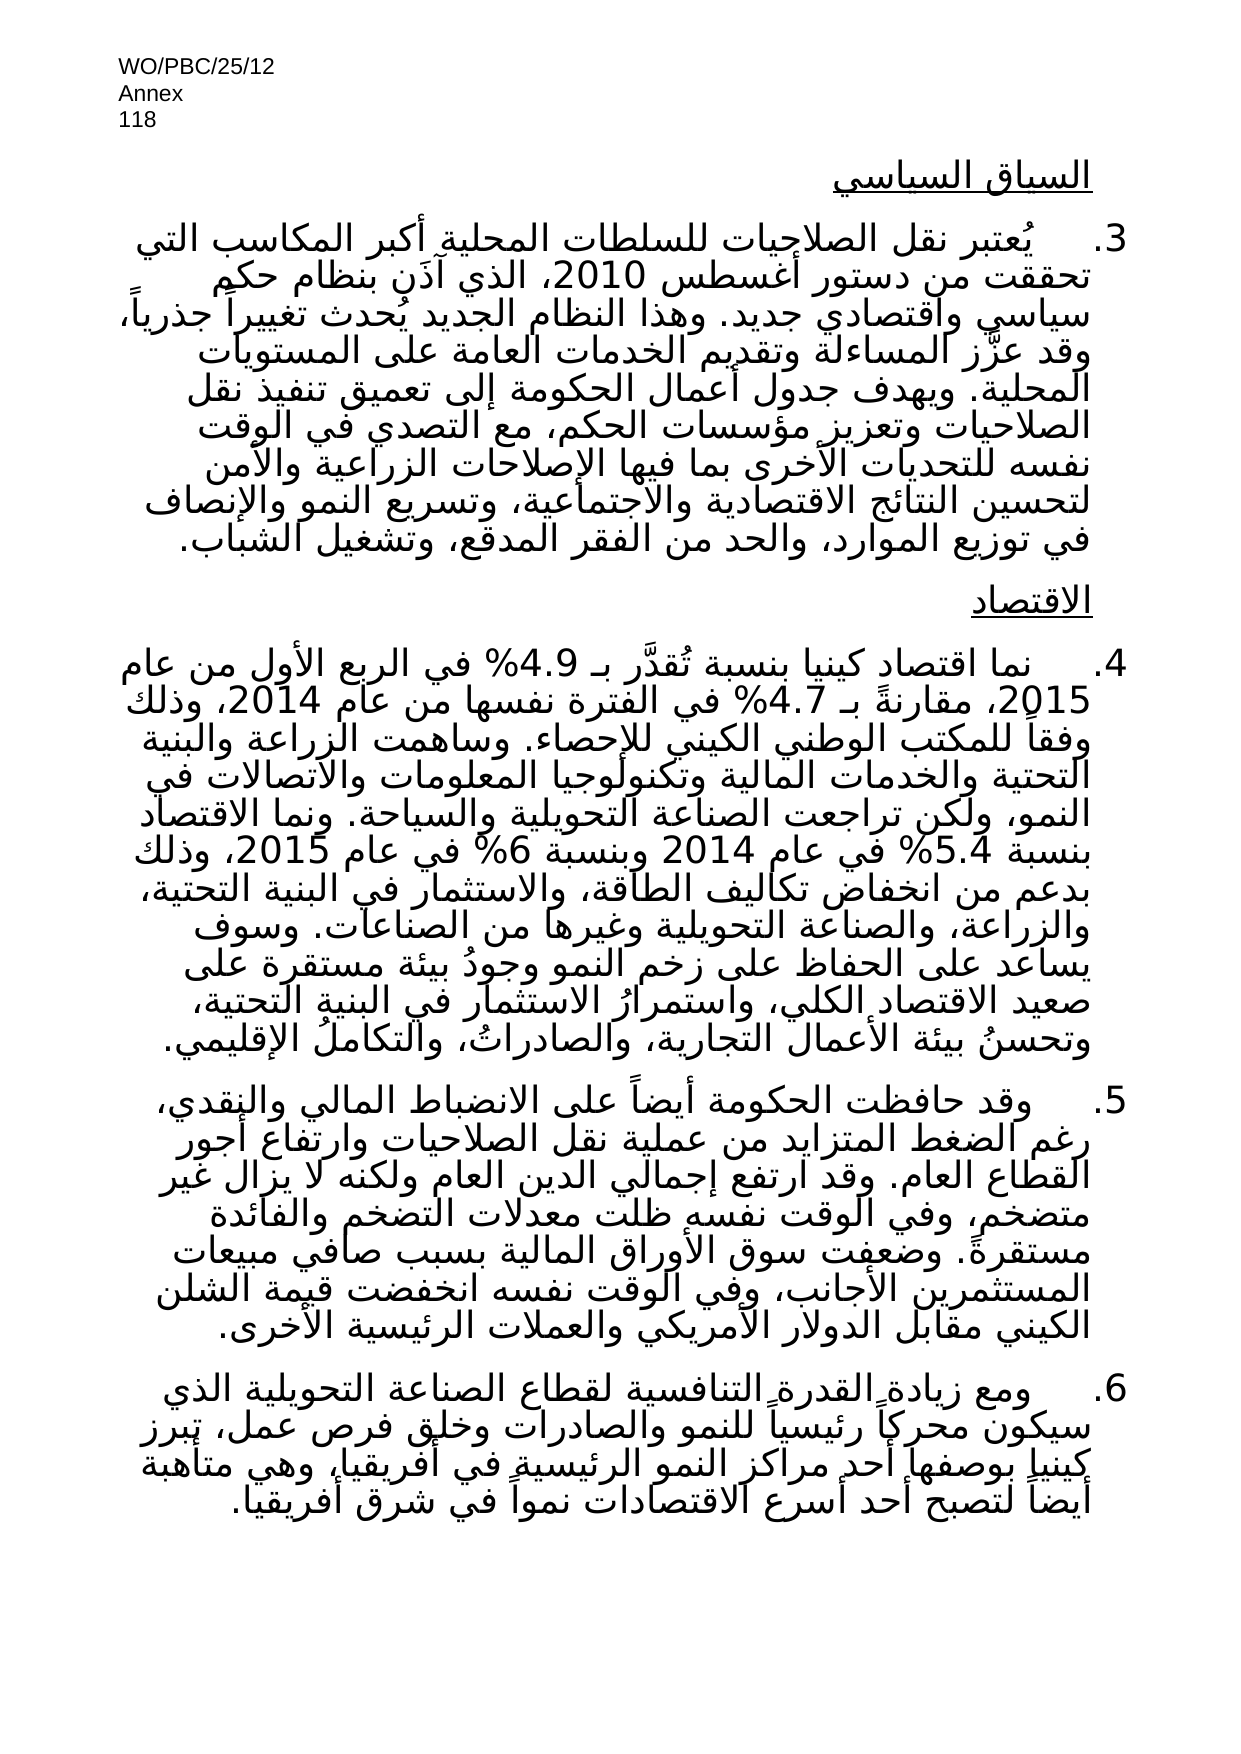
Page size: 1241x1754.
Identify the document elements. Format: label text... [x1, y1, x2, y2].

text وقد حافظت الحكومة أيضاً على الانضباط المالي والنقدي، رغم الضغط المتزايد من عملية نقل الصلاحيات وارتفاع أجور القطاع العام. وقد ارتفع إجمالي الدين العام ولكنه لا يزال غير متضخم، وفي الوقت نفسه ظلت معدلات التضخم والفائدة مستقرةً. وضعفت سوق الأوراق المالية بسبب صافي مبيعات المستثمرين الأجانب، وفي الوقت نفسه انخفضت قيمة الشلن الكيني مقابل الدولار الأمريكي والعملات الرئيسية الأخرى. [118, 1083, 1092, 1346]
text نما اقتصاد كينيا بنسبة تُقدَّر بـ 4.9% في الربع الأول من عام 2015، مقارنةً بـ 4.7% في الفترة نفسها من عام 2014، وذلك وفقاً للمكتب الوطني الكيني للإحصاء. وساهمت الزراعة والبنية التحتية والخدمات المالية وتكنولوجيا المعلومات والاتصالات في النمو، ولكن تراجعت الصناعة التحويلية والسياحة. ونما الاقتصاد بنسبة 5.4% في عام 2014 وبنسبة 6% في عام 2015، وذلك بدعم من انخفاض تكاليف الطاقة، والاستثمار في البنية التحتية، والزراعة، والصناعة التحويلية وغيرها من الصناعات. وسوف يساعد على الحفاظ على زخم النمو وجودُ بيئة مستقرة على صعيد الاقتصاد الكلي، واستمرارُ الاستثمار في البنية التحتية، وتحسنُ بيئة الأعمال التجارية، والصادراتُ، والتكاملُ الإقليمي. [118, 646, 1092, 1058]
text ومع زيادة القدرة التنافسية لقطاع الصناعة التحويلية الذي سيكون محركاً رئيسياً للنمو والصادرات وخلق فرص عمل، تبرز كينيا بوصفها أحد مراكز النمو الرئيسية في أفريقيا، وهي متأهبة أيضاً لتصبح أحد أسرع الاقتصادات نمواً في شرق أفريقيا. [118, 1371, 1092, 1521]
text السياق السياسي [118, 158, 1092, 196]
text الاقتصاد [118, 583, 1092, 621]
text يُعتبر نقل الصلاحيات للسلطات المحلية أكبر المكاسب التي تحققت من دستور أغسطس 2010، الذي آذَن بنظام حكم سياسي واقتصادي جديد. وهذا النظام الجديد يُحدث تغييراً جذرياً، وقد عزَّز المساءلة وتقديم الخدمات العامة على المستويات المحلية. ويهدف جدول أعمال الحكومة إلى تعميق تنفيذ نقل الصلاحيات وتعزيز مؤسسات الحكم، مع التصدي في الوقت نفسه للتحديات الأخرى بما فيها الإصلاحات الزراعية والأمن لتحسين النتائج الاقتصادية والاجتماعية، وتسريع النمو والإنصاف في توزيع الموارد، والحد من الفقر المدقع، وتشغيل الشباب. [118, 221, 1092, 558]
